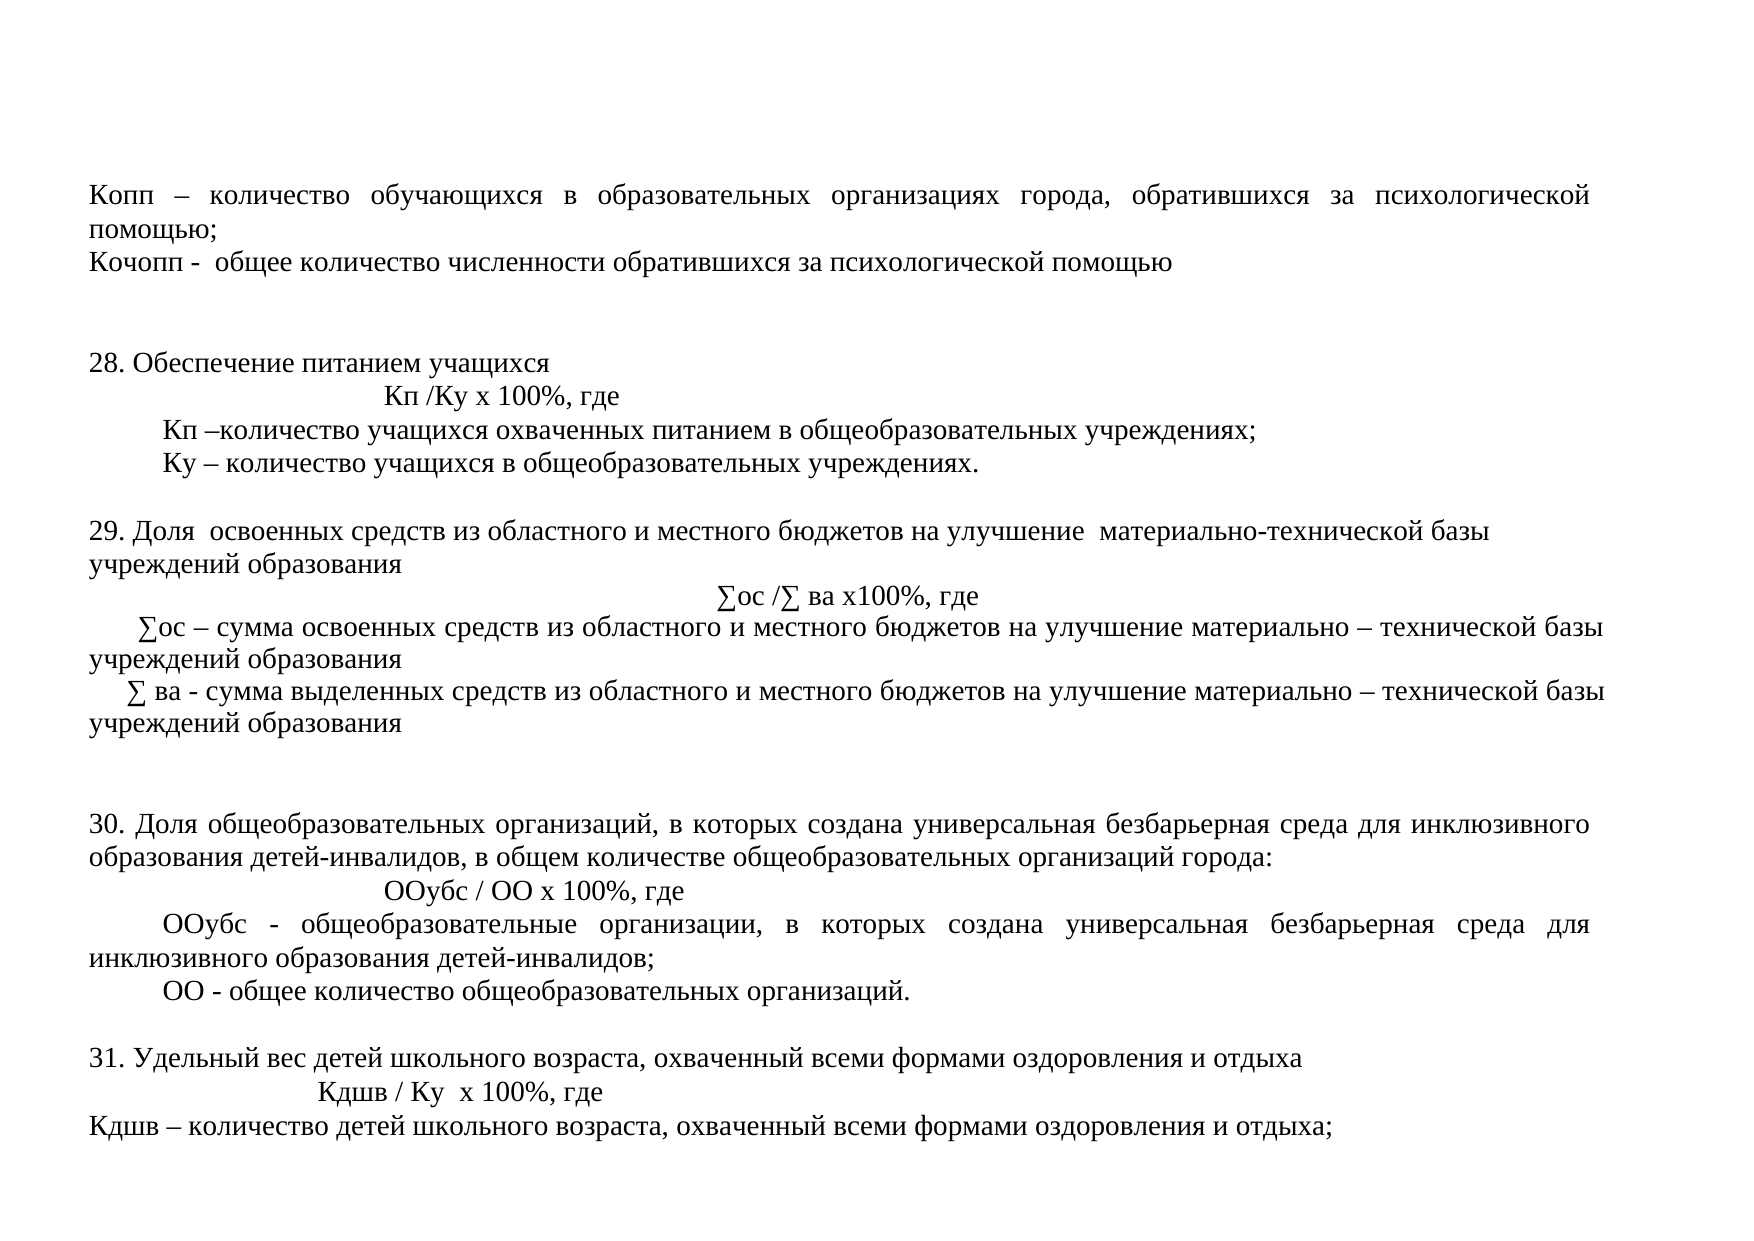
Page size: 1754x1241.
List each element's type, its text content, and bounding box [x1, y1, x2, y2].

text Ку – количество учащихся в общеобразовательных учреждениях. [89, 446, 1592, 479]
text ОО - общее количество общеобразовательных организаций. [89, 973, 1592, 1007]
text Кдшв – количество детей школьного возраста, охваченный всеми формами оздоровления и отдыха; [89, 1108, 1592, 1141]
text 29. Доля освоенных средств из областного и местного бюджетов на улучшение материально-технической базы учреждений образования [89, 513, 1636, 580]
text Кп –количество учащихся охваченных питанием в общеобразовательных учреждениях; [89, 412, 1592, 446]
text Кочопп - общее количество численности обратившихся за психологической помощью [89, 244, 1592, 278]
text Кдшв / Ку х 100%, где [236, 1074, 1592, 1108]
text ∑ос /∑ ва х100%, где [89, 580, 1606, 611]
text 28. Обеспечение питанием учащихся [89, 345, 1592, 378]
text ∑ос – сумма освоенных средств из областного и местного бюджетов на улучшение материально – технической базы учреждений образования [89, 611, 1606, 675]
text Копп – количество обучающихся в образовательных организациях города, обратившихся за психологической помощью; [89, 177, 1592, 244]
text 30. Доля общеобразовательных организаций, в которых создана универсальная безбарьерная среда для инклюзивного образования детей-инвалидов, в общем количестве общеобразовательных организаций города: [89, 806, 1592, 873]
text ∑ ва - сумма выделенных средств из областного и местного бюджетов на улучшение материально – технической базы учреждений образования [89, 675, 1606, 739]
text Кп /Ку х 100%, где [310, 378, 1592, 412]
text ООубс / ОО х 100%, где [310, 873, 1592, 906]
text ООубс - общеобразовательные организации, в которых создана универсальная безбарьерная среда для инклюзивного образования детей-инвалидов; [89, 906, 1592, 973]
text 31. Удельный вес детей школьного возраста, охваченный всеми формами оздоровления и отдыха [89, 1041, 1592, 1074]
